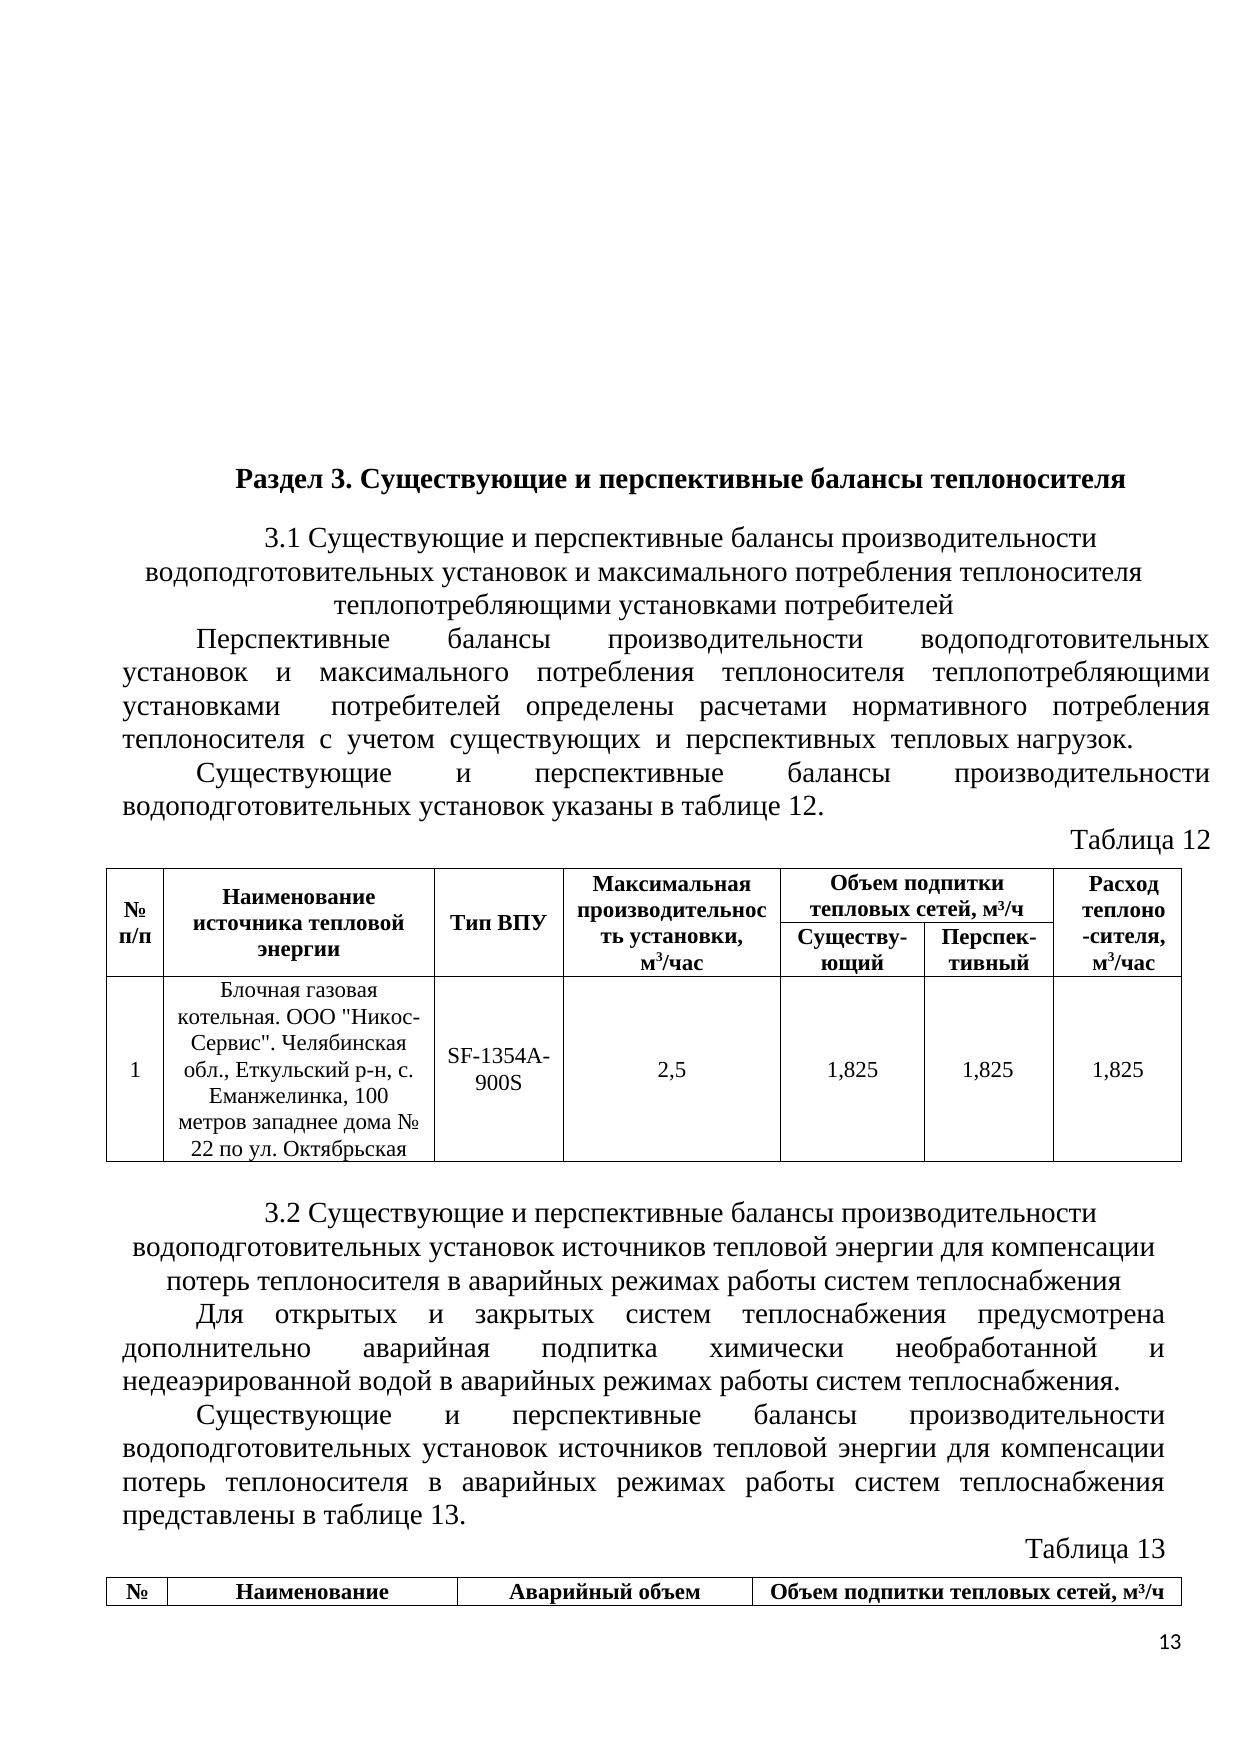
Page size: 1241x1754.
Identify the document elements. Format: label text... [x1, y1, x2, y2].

table_header Расход теплоно-сителя, м3/час [1054, 869, 1181, 976]
text Таблица 12 [122, 822, 1211, 856]
text Для открытых и закрытых систем теплоснабжения предусмотрена дополнительно аварийная подпитка химически необработанной и недеаэрированной водой в аварийных режимах работы систем теплоснабжения. [122, 1296, 1166, 1397]
table_header Объем подпитки тепловых сетей, м³/ч [781, 869, 1053, 922]
table_header № п/п [107, 869, 163, 976]
table_cell Существу-ющий [781, 923, 924, 976]
text 3.2 Существующие и перспективные балансы производительности водоподготовительных установок источников тепловой энергии для компенсации потерь теплоносителя в аварийных режимах работы систем теплоснабжения [122, 1196, 1166, 1296]
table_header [168, 1578, 457, 1604]
table_cell 1,825 [925, 977, 1053, 1161]
text Таблица 13 [122, 1531, 1166, 1564]
text Существующие и перспективные балансы производительности водоподготовительных установок источников тепловой энергии для компенсации потерь теплоносителя в аварийных режимах работы систем теплоснабжения представлены в таблице 13. [122, 1397, 1166, 1531]
table_cell SF-1354A-900S [435, 977, 563, 1161]
table_header Объем подпитки тепловых сетей, м³/ч [753, 1578, 1181, 1604]
table_cell Перспек-тивный [925, 923, 1053, 976]
table_cell 1,825 [781, 977, 924, 1161]
text Раздел 3. Существующие и перспективные балансы теплоносителя [122, 462, 1166, 495]
table_cell 1 [107, 977, 163, 1161]
text Перспективные балансы производительности водоподготовительных установок и максимального потребления теплоносителя теплопотребляющими установками потребителей определены расчетами нормативного потребления теплоносителя с учетом существующих и перспективных тепловых нагрузок. [122, 621, 1211, 755]
table_header Максимальная производительность установки, м3/час [564, 869, 780, 976]
text 3.1 Существующие и перспективные балансы производительности водоподготовительных установок и максимального потребления теплоносителя теплопотребляющими установками потребителей [122, 520, 1166, 621]
table_header № п/п [107, 1578, 167, 1604]
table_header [458, 1578, 752, 1604]
table_header Тип ВПУ [435, 869, 563, 976]
table_cell Блочная газовая котельная. ООО "Никос-Сервис". Челябинская обл., Еткульский р-н, с. Еманжелинка, 100 метров западнее дома № 22 по ул. Октябрьская [164, 977, 434, 1161]
text Существующие и перспективные балансы производительности водоподготовительных установок указаны в таблице 12. [122, 755, 1211, 822]
table_cell 2,5 [564, 977, 780, 1161]
table_cell 1,825 [1054, 977, 1181, 1161]
table_header Наименование источника тепловой энергии [164, 869, 434, 976]
